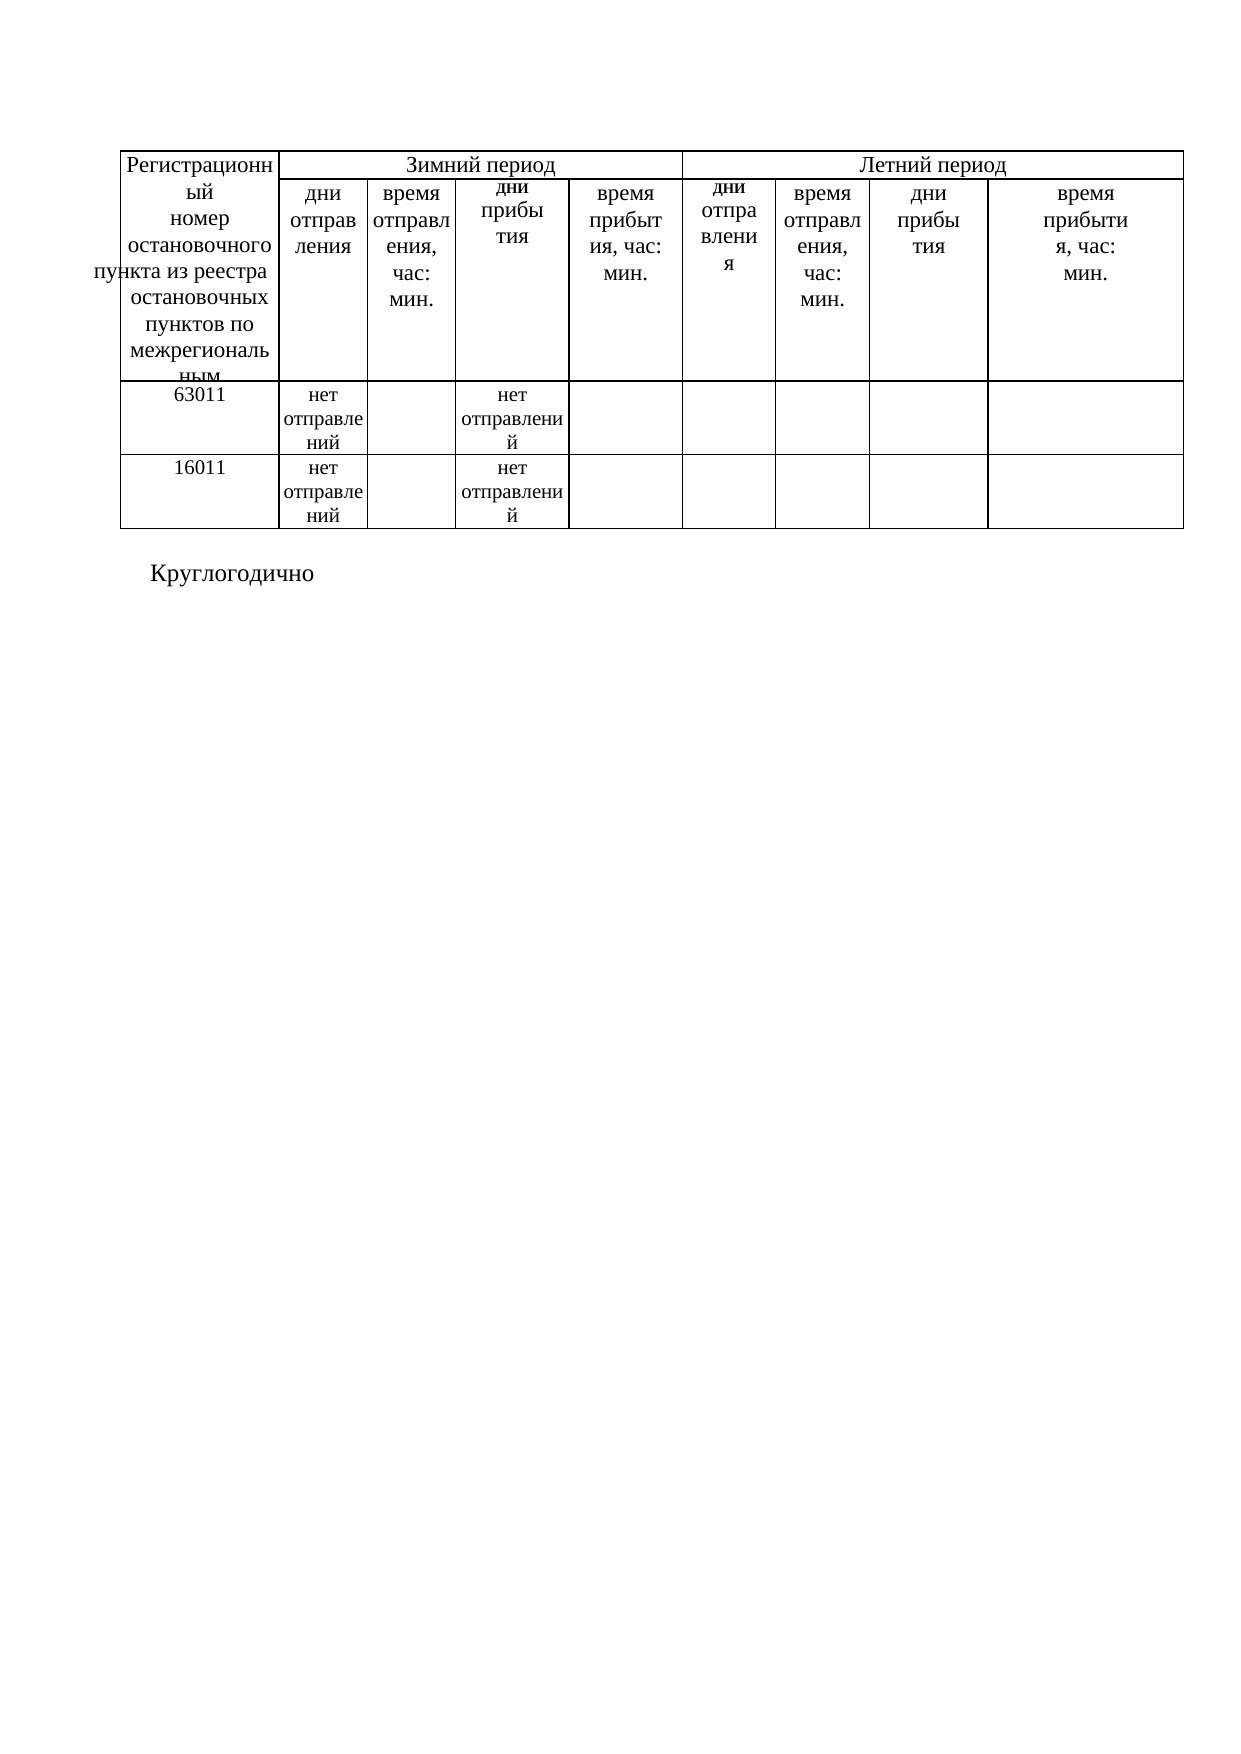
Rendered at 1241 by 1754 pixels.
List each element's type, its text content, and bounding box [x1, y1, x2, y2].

table_cell [776, 455, 869, 527]
table_cell [368, 455, 455, 527]
table_cell [989, 455, 1183, 527]
table_cell [570, 455, 682, 527]
table_cell время прибыти я, час: мин. [989, 180, 1183, 380]
table_header Летний период [683, 152, 1183, 178]
table_cell нет отправлений [456, 382, 568, 454]
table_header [121, 152, 278, 380]
table_cell [989, 382, 1183, 454]
table_cell 16011 [121, 455, 278, 527]
table_cell нет отправлений [280, 455, 367, 527]
table_cell время отправл ения, час: мин. [368, 180, 455, 380]
table_cell 63011 [121, 382, 278, 454]
table_cell [870, 455, 987, 527]
table_cell [683, 382, 775, 454]
table_cell [368, 382, 455, 454]
table_cell нет отправлений [456, 455, 568, 527]
table_cell ДНИ прибы тия [456, 180, 568, 380]
table_cell дни отправ ления [280, 180, 367, 380]
table_cell [870, 382, 987, 454]
table_cell [683, 455, 775, 527]
table_cell ДНИ отпра влени я [683, 180, 775, 380]
table_cell [570, 382, 682, 454]
text Круглогодично [150, 558, 1090, 587]
table_header Зимний период [280, 152, 682, 178]
table_cell дни прибы тия [870, 180, 987, 380]
table_cell время отправл ения, час: мин. [776, 180, 869, 380]
table_cell [776, 382, 869, 454]
table_cell время прибыт ия, час: мин. [570, 180, 682, 380]
table_cell нет отправлений [280, 382, 367, 454]
